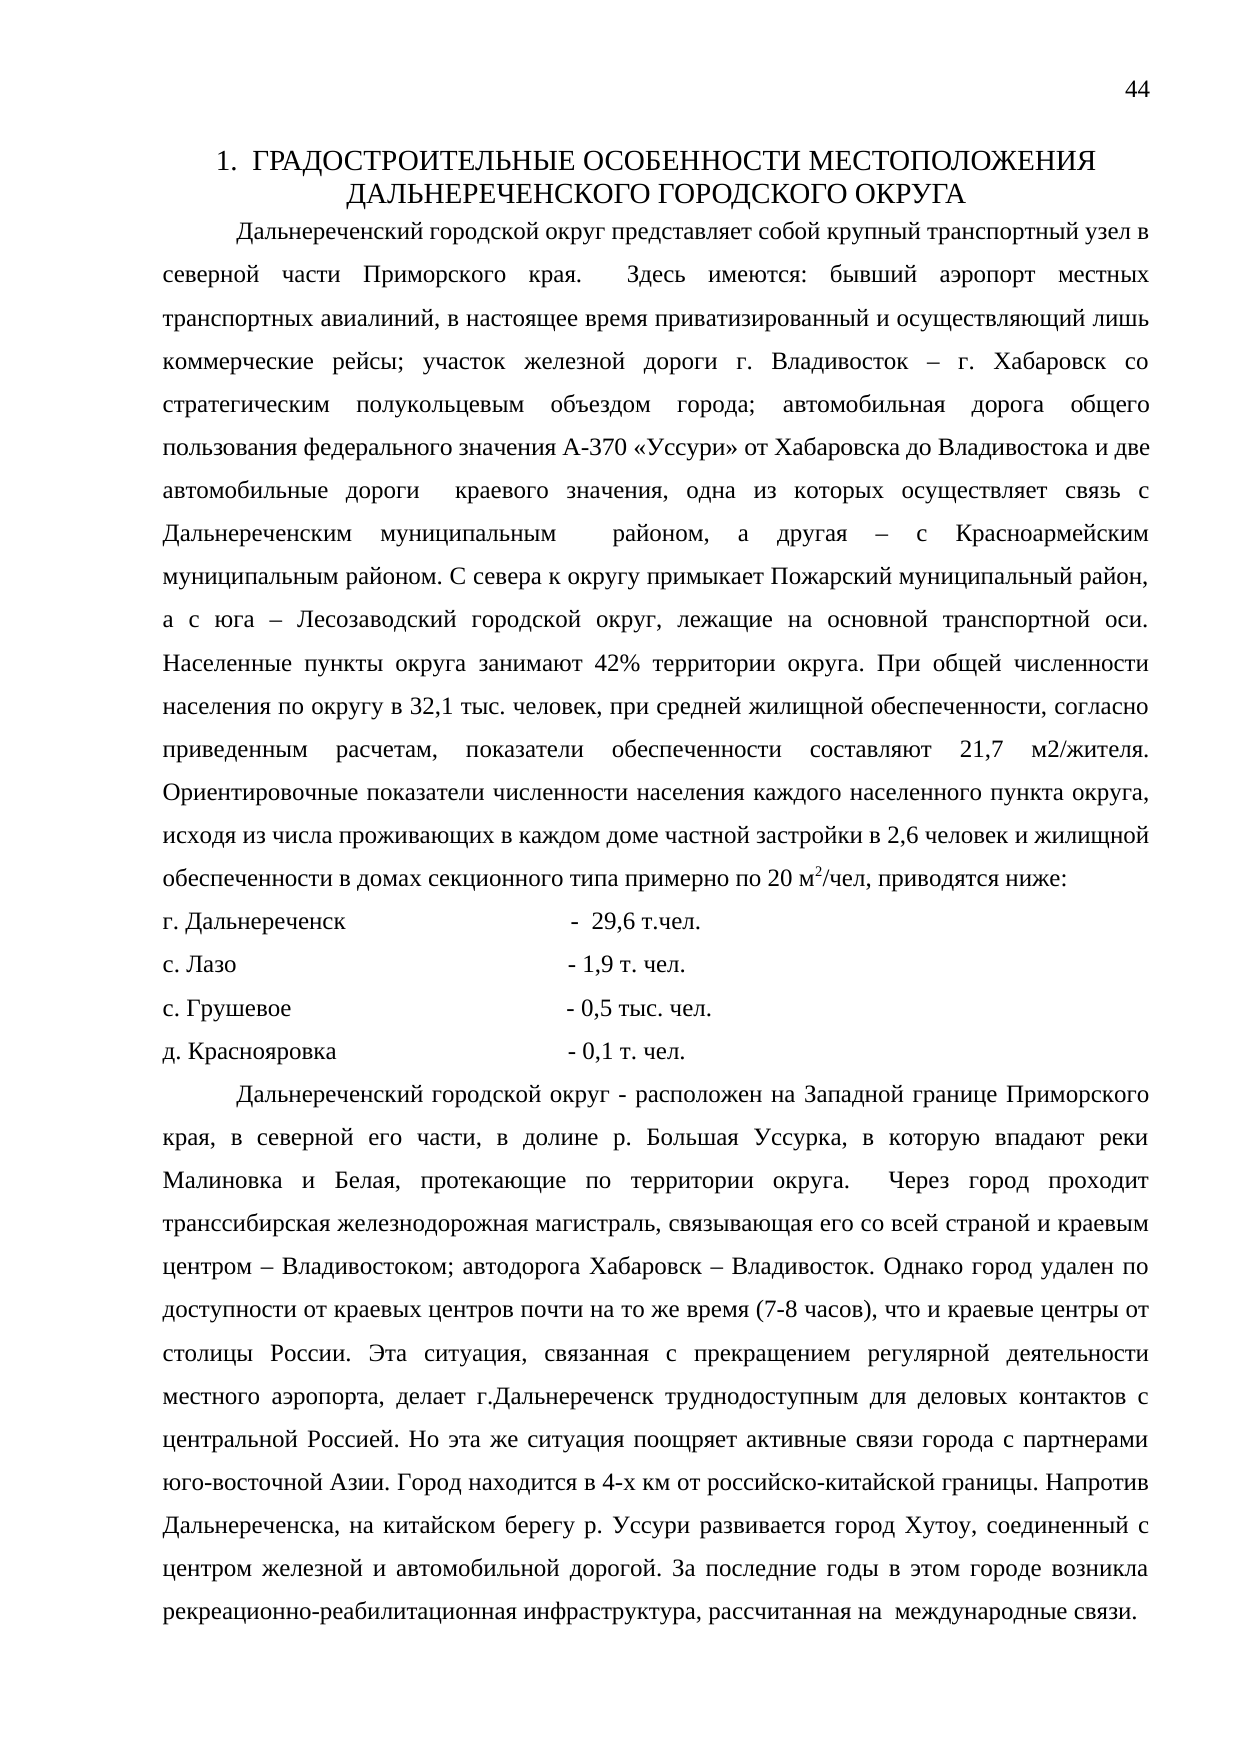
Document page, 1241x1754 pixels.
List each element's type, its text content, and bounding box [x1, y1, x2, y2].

text Дальнереченский городской округ представляет собой крупный транспортный узел в северной части Приморского края. Здесь имеются: бывший аэропорт местных транспортных авиалиний, в настоящее время приватизированный и осуществляющий лишь коммерческие рейсы; участок железной дороги г. Владивосток – г. Хабаровск со стратегическим полукольцевым объездом города; автомобильная дорога общего пользования федерального значения А-370 «Уссури» от Хабаровска до Владивостока и две автомобильные дороги краевого значения, одна из которых осуществляет связь с Дальнереченским муниципальным районом, а другая – с Красноармейским муниципальным районом. С севера к округу примыкает Пожарский муниципальный район, а с юга – Лесозаводский городской округ, лежащие на основной транспортной оси. Населенные пункты округа занимают 42% территории округа. При общей численности населения по округу в 32,1 тыс. человек, при средней жилищной обеспеченности, согласно приведенным расчетам, показатели обеспеченности составляют 21,7 м2/жителя. Ориентировочные показатели численности населения каждого населенного пункта округа, исходя из числа проживающих в каждом доме частной застройки в 2,6 человек и жилищной обеспеченности в домах секционного типа примерно по 20 м2/чел, приводятся ниже: [162, 216, 1150, 892]
subtitle 1. ГРАДОСТРОИТЕЛЬНЫЕ ОСОБЕННОСТИ МЕСТОПОЛОЖЕНИЯ ДАЛЬНЕРЕЧЕНСКОГО ГОРОДСКОГО ОКРУГА [162, 143, 1150, 210]
text с. Грушевое - 0,5 тыс. чел. [162, 993, 1150, 1021]
text Дальнереченский городской округ - расположен на Западной границе Приморского края, в северной его части, в долине р. Большая Уссурка, в которую впадают реки Малиновка и Белая, протекающие по территории округа. Через город проходит транссибирская железнодорожная магистраль, связывающая его со всей страной и краевым центром – Владивостоком; автодорога Хабаровск – Владивосток. Однако город удален по доступности от краевых центров почти на то же время (7-8 часов), что и краевые центры от столицы России. Эта ситуация, связанная с прекращением регулярной деятельности местного аэропорта, делает г.Дальнереченск труднодоступным для деловых контактов с центральной Россией. Но эта же ситуация поощряет активные связи города с партнерами юго-восточной Азии. Город находится в 4-х км от российско-китайской границы. Напротив Дальнереченска, на китайском берегу р. Уссури развивается город Хутоу, соединенный с центром железной и автомобильной дорогой. За последние годы в этом городе возникла рекреационно-реабилитационная инфраструктура, рассчитанная на международные связи. [162, 1079, 1150, 1625]
text с. Лазо - 1,9 т. чел. [162, 949, 1150, 978]
text г. Дальнереченск - 29,6 т.чел. [162, 906, 1150, 935]
text д. Краснояровка - 0,1 т. чел. [162, 1036, 1150, 1064]
